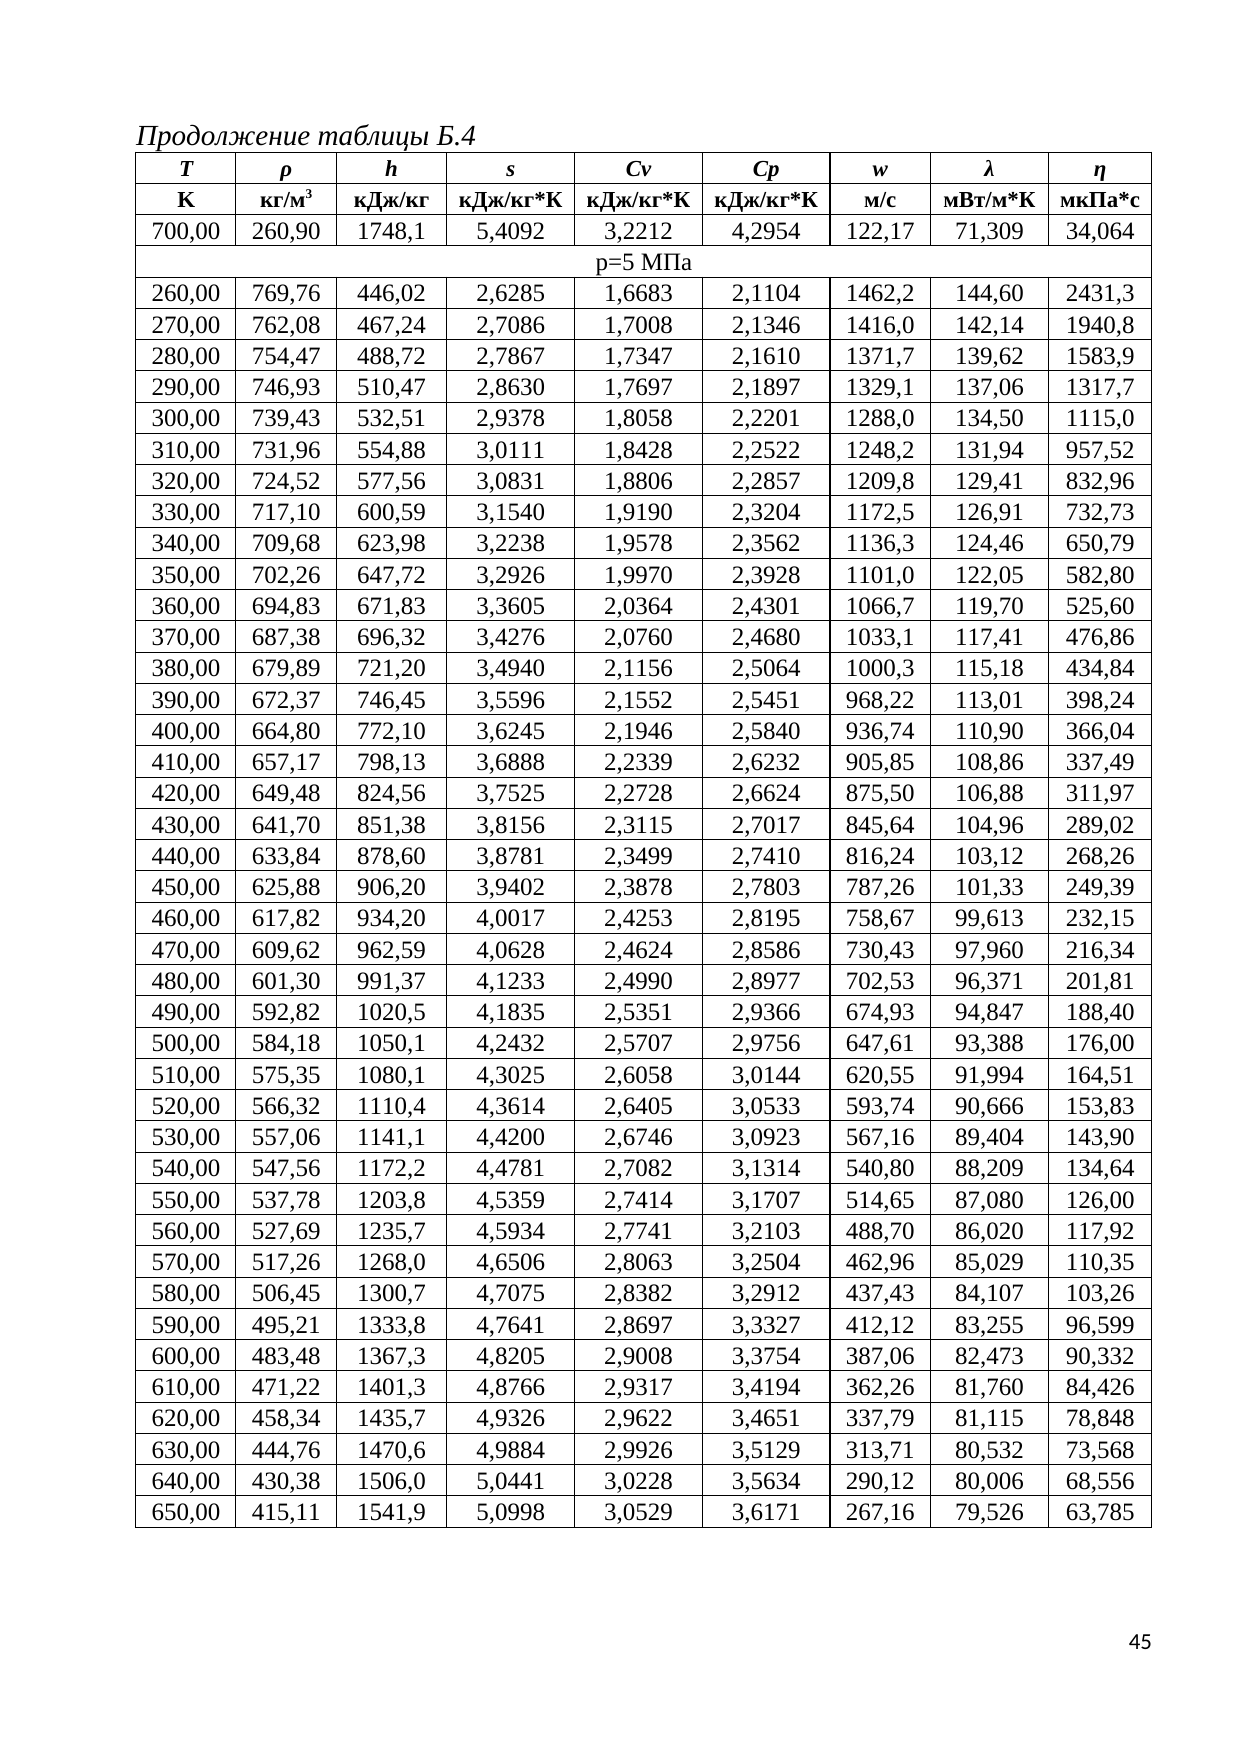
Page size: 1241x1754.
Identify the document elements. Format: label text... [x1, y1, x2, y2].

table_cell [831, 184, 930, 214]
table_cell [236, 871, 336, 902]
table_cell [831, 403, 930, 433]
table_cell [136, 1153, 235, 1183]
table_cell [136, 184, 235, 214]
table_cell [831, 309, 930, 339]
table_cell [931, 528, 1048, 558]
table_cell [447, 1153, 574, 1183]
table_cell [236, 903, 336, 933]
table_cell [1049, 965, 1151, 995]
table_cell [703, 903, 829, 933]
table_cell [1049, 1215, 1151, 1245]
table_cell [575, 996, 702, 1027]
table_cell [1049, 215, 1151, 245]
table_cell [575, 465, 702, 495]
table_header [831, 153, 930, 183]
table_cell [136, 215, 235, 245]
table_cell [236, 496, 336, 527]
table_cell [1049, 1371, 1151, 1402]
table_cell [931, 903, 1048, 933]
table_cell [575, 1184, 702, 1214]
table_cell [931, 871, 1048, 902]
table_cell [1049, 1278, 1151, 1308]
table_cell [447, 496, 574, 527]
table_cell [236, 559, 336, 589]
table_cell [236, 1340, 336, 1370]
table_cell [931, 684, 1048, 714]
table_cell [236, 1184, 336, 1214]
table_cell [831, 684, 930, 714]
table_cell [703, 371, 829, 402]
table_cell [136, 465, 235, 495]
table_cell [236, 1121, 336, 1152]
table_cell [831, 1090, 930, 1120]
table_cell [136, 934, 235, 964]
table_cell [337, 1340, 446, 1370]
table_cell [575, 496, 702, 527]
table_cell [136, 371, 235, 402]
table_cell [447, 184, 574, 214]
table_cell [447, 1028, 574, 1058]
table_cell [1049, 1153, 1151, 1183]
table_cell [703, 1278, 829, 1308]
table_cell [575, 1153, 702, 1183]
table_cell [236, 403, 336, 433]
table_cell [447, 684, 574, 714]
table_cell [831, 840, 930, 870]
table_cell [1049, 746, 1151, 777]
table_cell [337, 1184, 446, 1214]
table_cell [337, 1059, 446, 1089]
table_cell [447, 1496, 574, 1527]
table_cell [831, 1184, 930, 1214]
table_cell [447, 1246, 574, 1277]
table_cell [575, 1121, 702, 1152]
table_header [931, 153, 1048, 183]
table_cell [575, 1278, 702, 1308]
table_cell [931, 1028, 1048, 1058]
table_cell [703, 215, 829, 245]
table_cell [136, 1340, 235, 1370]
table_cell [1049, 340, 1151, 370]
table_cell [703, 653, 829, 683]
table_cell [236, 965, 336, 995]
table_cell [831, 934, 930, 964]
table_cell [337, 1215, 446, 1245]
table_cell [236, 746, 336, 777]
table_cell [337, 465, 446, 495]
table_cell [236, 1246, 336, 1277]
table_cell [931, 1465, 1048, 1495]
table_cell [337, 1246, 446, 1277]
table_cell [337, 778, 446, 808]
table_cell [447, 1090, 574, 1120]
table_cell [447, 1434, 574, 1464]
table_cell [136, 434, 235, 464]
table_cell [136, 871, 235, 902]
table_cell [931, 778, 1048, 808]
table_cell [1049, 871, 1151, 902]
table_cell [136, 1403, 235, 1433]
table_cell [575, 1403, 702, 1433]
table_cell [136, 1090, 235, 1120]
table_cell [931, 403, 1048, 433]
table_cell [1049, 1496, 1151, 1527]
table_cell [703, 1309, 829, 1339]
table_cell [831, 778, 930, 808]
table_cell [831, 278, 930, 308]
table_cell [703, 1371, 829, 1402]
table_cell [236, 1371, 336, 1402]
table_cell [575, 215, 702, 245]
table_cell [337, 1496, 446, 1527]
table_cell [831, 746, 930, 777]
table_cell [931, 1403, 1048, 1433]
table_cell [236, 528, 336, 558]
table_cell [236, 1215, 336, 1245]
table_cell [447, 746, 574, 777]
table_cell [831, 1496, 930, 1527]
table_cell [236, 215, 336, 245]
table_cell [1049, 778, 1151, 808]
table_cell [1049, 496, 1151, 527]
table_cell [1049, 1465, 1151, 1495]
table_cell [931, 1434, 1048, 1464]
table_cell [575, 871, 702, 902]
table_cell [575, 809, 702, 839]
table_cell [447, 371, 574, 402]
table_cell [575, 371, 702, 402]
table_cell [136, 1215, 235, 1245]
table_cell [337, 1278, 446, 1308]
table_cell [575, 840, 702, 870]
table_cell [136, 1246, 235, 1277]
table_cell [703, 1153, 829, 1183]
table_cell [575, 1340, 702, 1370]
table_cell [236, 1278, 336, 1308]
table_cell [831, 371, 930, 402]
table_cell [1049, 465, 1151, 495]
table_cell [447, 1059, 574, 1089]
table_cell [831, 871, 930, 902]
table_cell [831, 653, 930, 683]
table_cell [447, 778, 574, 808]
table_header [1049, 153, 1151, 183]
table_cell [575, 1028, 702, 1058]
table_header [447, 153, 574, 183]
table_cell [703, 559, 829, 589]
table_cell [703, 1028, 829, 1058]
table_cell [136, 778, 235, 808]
text Продолжение таблицы Б.4 [136, 118, 1152, 152]
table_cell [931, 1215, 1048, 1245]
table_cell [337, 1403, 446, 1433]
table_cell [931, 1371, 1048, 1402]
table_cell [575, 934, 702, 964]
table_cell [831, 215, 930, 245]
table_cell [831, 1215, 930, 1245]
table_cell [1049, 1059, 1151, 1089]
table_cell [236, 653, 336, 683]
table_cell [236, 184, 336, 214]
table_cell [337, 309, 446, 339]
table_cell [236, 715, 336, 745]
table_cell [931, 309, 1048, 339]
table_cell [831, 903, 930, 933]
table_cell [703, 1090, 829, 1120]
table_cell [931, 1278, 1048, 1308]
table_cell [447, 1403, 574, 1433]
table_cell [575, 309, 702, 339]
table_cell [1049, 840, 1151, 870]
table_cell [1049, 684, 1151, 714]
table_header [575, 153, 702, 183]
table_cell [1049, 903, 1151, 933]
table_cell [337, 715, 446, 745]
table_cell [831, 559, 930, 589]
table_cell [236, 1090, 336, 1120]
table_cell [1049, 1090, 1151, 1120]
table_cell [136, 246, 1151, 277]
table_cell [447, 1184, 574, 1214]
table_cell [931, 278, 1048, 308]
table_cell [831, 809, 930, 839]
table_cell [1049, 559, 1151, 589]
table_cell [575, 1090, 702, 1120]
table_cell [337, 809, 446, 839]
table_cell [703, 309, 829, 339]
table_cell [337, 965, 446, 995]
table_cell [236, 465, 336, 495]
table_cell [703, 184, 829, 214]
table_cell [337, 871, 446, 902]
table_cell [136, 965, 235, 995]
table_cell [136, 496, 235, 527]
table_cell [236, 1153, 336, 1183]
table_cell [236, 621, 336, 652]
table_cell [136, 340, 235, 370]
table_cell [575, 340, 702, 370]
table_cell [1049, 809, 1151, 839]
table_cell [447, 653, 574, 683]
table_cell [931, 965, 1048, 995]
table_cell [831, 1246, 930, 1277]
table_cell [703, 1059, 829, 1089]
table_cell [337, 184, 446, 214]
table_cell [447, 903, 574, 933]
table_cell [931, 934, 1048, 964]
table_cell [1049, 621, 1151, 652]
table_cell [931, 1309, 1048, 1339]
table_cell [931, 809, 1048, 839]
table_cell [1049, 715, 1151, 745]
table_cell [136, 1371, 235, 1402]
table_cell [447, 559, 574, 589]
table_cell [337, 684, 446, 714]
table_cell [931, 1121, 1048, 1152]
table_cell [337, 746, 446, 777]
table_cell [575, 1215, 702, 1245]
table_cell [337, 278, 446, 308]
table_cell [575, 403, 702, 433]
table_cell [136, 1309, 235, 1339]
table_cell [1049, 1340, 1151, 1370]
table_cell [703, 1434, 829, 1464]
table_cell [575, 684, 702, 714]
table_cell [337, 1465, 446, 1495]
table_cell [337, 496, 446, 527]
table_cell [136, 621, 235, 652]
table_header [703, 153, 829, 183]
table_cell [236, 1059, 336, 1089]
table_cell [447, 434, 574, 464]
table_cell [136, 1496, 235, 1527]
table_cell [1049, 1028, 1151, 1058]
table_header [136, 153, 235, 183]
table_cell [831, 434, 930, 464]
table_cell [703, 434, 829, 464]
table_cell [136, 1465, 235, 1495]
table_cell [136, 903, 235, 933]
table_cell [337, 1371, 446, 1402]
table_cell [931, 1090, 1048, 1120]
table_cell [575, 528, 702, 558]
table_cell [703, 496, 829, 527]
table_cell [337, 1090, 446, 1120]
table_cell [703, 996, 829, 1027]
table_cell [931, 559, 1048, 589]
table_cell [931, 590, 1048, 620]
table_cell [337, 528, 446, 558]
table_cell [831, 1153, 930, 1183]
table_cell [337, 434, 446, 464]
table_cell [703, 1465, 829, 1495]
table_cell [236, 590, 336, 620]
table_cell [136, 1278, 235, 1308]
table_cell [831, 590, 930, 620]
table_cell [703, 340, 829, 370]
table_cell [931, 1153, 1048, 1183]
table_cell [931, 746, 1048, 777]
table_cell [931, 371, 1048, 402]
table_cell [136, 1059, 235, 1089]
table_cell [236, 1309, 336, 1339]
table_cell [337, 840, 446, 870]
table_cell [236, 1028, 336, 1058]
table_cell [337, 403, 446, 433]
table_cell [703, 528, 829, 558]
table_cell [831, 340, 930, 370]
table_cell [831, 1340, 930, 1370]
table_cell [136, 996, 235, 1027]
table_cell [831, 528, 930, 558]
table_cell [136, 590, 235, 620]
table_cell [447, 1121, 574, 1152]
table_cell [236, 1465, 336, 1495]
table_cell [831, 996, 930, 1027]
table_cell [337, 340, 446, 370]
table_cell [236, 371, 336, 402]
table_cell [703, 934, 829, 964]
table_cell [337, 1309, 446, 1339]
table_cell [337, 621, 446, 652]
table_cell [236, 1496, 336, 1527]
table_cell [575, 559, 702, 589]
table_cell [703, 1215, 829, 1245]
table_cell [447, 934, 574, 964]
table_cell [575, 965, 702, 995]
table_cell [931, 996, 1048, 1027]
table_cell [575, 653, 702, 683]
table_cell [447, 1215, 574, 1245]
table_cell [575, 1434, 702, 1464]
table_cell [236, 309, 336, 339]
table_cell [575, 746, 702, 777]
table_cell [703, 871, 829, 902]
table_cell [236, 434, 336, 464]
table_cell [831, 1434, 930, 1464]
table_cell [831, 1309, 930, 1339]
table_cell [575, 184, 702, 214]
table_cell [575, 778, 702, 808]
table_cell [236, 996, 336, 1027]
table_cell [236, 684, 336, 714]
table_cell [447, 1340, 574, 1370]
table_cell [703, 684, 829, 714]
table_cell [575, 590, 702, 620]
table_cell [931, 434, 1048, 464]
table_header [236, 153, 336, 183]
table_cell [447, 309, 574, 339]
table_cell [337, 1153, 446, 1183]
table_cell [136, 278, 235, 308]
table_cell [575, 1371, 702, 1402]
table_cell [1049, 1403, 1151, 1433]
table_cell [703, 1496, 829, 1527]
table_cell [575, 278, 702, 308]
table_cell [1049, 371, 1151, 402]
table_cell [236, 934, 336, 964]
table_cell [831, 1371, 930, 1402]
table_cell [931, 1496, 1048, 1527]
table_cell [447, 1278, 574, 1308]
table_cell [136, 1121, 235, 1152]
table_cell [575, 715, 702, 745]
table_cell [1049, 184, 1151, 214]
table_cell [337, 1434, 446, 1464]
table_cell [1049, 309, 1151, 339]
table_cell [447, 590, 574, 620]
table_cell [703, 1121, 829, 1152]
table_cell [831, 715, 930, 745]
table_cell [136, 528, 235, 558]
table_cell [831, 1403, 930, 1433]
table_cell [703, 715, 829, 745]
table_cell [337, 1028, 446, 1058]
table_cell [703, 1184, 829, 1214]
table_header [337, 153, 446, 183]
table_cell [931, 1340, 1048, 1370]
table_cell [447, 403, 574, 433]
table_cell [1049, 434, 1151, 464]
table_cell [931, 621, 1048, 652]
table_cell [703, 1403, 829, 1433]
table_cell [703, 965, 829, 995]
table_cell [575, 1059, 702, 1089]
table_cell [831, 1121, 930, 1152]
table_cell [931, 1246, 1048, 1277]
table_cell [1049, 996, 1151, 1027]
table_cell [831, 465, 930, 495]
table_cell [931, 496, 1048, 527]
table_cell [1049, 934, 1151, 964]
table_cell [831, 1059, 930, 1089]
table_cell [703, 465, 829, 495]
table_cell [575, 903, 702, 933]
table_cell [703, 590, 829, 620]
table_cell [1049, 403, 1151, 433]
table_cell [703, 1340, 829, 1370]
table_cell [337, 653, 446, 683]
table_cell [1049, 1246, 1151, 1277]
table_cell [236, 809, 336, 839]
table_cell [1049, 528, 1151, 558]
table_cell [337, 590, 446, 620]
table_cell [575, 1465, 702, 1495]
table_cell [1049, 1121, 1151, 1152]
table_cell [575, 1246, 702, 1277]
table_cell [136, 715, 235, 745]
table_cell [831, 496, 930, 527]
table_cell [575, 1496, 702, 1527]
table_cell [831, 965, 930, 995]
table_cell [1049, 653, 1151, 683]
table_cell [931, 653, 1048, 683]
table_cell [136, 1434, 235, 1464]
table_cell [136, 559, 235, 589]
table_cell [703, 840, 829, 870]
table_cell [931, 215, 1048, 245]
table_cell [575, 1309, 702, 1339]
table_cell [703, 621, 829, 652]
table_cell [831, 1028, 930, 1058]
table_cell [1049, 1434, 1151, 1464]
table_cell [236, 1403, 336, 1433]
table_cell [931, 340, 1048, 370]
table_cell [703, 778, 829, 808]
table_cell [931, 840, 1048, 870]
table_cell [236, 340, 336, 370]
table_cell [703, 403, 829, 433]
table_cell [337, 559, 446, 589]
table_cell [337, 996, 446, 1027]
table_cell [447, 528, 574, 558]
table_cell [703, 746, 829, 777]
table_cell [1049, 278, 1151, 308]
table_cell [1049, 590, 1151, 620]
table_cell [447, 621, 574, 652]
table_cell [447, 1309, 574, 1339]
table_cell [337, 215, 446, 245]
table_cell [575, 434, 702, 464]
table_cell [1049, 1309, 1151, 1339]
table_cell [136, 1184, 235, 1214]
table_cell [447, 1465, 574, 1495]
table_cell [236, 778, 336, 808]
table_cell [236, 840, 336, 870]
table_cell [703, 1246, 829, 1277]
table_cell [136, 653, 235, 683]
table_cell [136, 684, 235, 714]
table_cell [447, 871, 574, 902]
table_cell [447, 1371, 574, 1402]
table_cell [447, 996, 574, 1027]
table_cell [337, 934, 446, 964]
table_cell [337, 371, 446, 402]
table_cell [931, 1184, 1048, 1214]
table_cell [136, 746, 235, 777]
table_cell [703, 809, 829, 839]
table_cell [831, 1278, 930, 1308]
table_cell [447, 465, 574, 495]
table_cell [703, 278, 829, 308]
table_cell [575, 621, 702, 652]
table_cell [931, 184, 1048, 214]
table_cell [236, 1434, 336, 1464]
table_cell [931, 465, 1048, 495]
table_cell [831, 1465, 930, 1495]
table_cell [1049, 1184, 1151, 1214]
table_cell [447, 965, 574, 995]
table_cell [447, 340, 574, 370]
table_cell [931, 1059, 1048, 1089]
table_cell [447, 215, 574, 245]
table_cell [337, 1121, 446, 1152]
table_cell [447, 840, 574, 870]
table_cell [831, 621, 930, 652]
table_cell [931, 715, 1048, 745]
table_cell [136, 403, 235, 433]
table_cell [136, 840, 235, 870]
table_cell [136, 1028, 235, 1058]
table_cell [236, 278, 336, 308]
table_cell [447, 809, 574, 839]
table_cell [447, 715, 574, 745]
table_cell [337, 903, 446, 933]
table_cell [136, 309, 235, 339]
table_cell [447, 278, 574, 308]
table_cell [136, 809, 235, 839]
